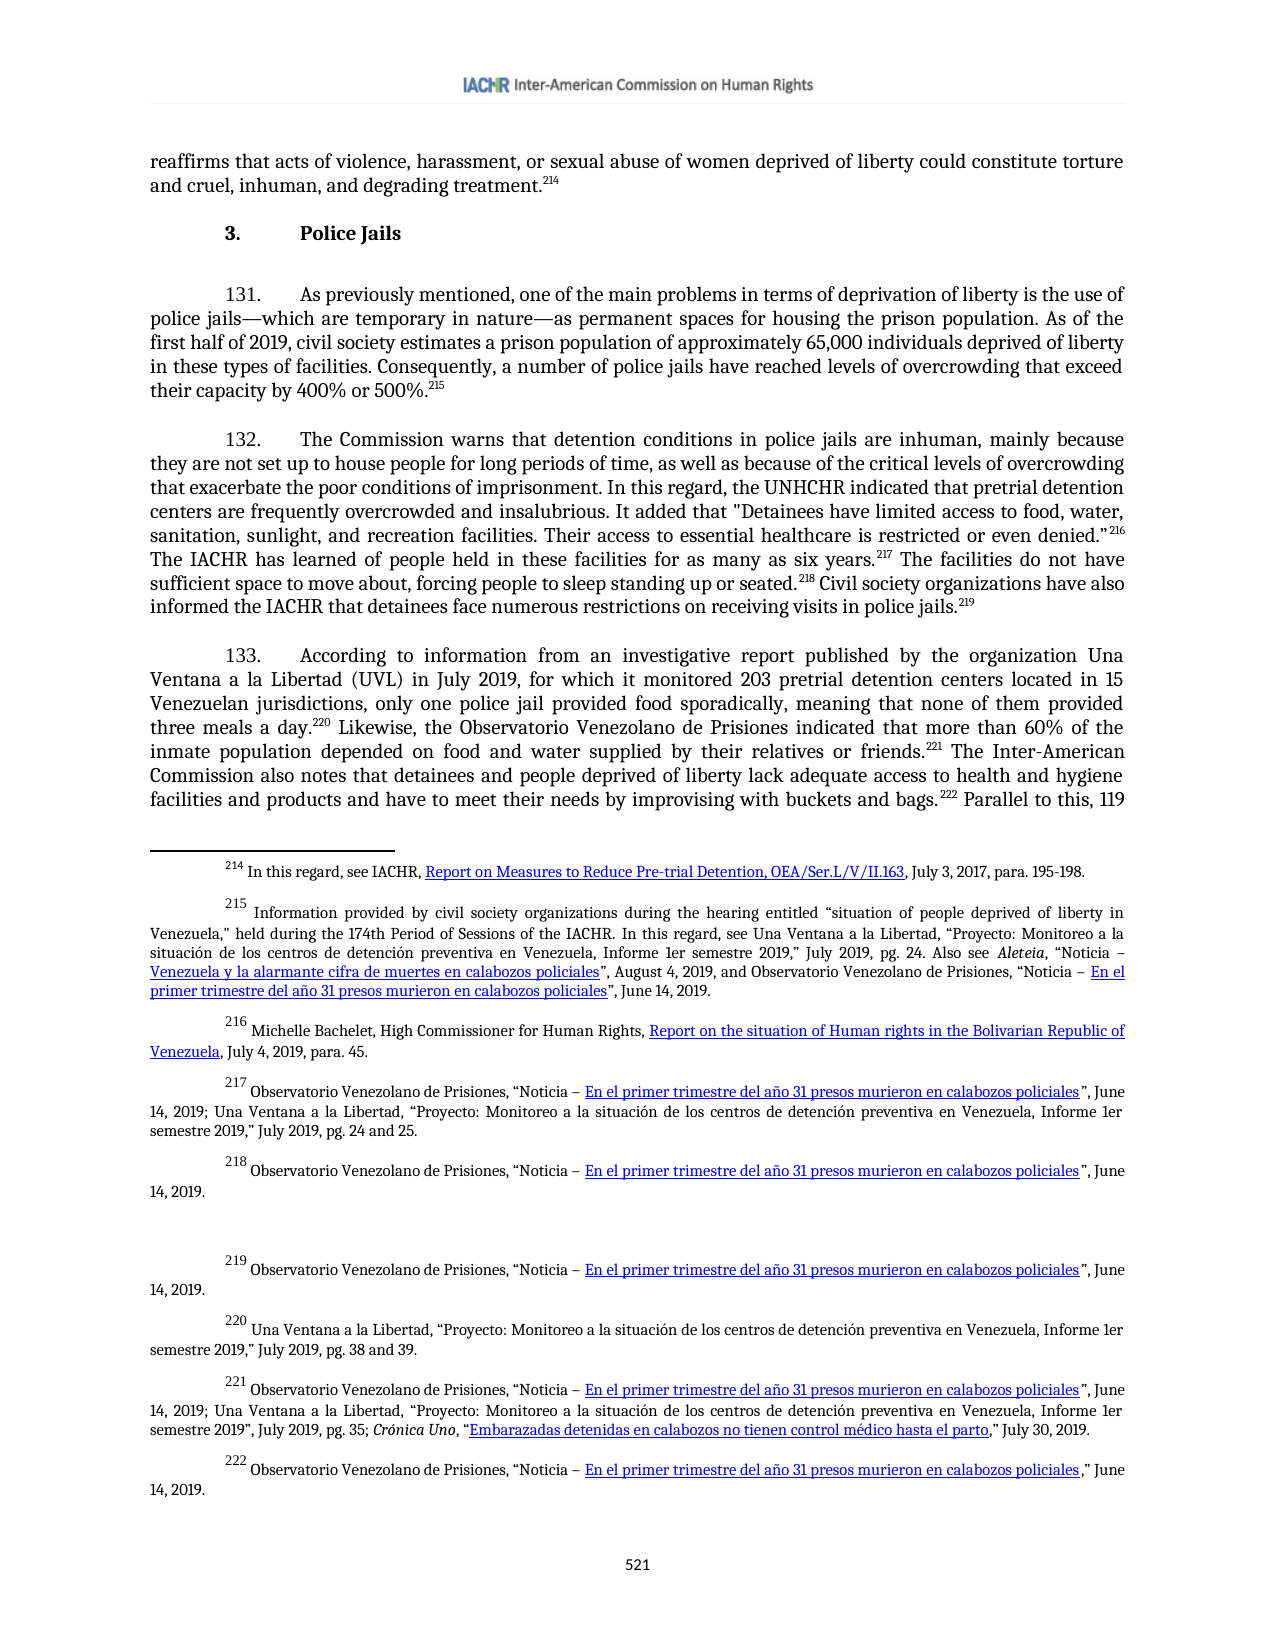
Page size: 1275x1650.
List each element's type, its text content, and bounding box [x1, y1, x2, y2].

subtitle Police Jails [150, 222, 1125, 246]
picture [451, 75, 824, 95]
list According to information from an investigative report published by the organization Una Ventana a la Libertad (UVL) in July 2019, for which it monitored 203 pretrial detention centers located in 15 Venezuelan jurisdictions, only one police jail provided food sporadically, meaning that none of them provided three meals a day. Likewise, the Observatorio Venezolano de Prisiones indicated that more than 60% of the inmate population depended on food and water supplied by their relatives or friends. The Inter-American Commission also notes that detainees and people deprived of liberty lack adequate access to health and hygiene facilities and products and have to meet their needs by improvising with buckets and bags. Parallel to this, 119 deaths were recorded in the police jails monitored by the UVL, with the main cause being unknown by authorities (38%), followed by death during attempted escapes, from incidents of violence, and from illness. [150, 643, 1125, 812]
list In this regard, the Inter-American Commission reiterates to the Venezuelan government that failure to separate people deprived of liberty by category—in this case, based on gender—could be a violation of the right to humane treatment. Therefore, the IACHR urges the Venezuelan government to implement measures that will enable the proper separation of people deprived of liberty based on their genders, as well as guarantee that women deprived of liberty are guarded exclusively by the women personnel. Additionally, the Commission reaffirms that acts of violence, harassment, or sexual abuse of women deprived of liberty could constitute torture and cruel, inhuman, and degrading treatment. [150, 150, 1125, 198]
list As previously mentioned, one of the main problems in terms of deprivation of liberty is the use of police jails—which are temporary in nature—as permanent spaces for housing the prison population. As of the first half of 2019, civil society estimates a prison population of approximately 65,000 individuals deprived of liberty in these types of facilities. Consequently, a number of police jails have reached levels of overcrowding that exceed their capacity by 400% or 500%. [150, 282, 1125, 403]
list The Commission warns that detention conditions in police jails are inhuman, mainly because they are not set up to house people for long periods of time, as well as because of the critical levels of overcrowding that exacerbate the poor conditions of imprisonment. In this regard, the UNHCHR indicated that pretrial detention centers are frequently overcrowded and insalubrious. It added that "Detainees have limited access to food, water, sanitation, sunlight, and recreation facilities. Their access to essential healthcare is restricted or even denied.” The IACHR has learned of people held in these facilities for as many as six years. The facilities do not have sufficient space to move about, forcing people to sleep standing up or seated. Civil society organizations have also informed the IACHR that detainees face numerous restrictions on receiving visits in police jails. [150, 427, 1125, 619]
